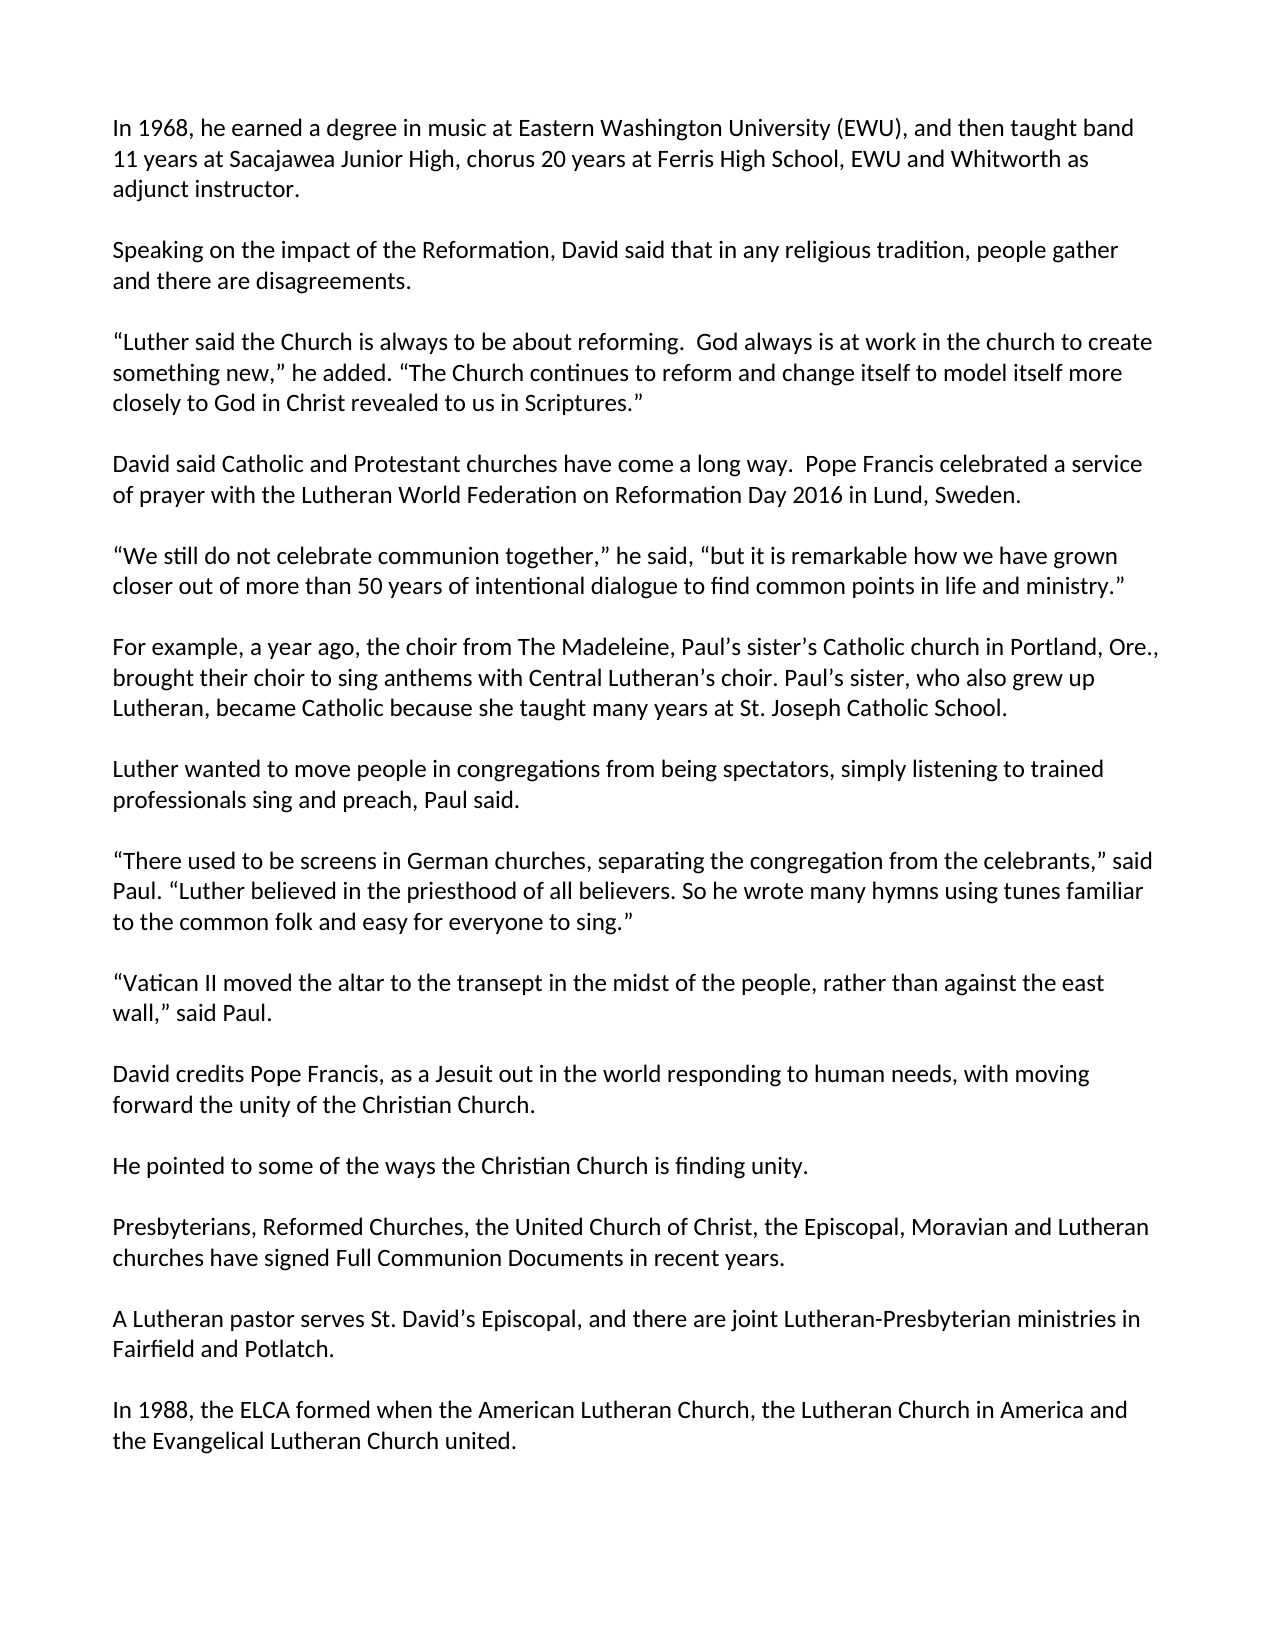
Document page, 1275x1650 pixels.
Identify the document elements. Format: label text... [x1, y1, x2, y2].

text In 1988, the ELCA formed when the American Lutheran Church, the Lutheran Church in America and the Evangelical Lutheran Church united. [112, 1394, 1162, 1455]
text “Luther said the Church is always to be about reforming. God always is at work in the church to create something new,” he added. “The Church continues to reform and change itself to model itself more closely to God in Christ revealed to us in Scriptures.” [112, 326, 1162, 418]
text “Vatican II moved the altar to the transept in the midst of the people, rather than against the east wall,” said Paul. [112, 967, 1162, 1028]
text “There used to be screens in German churches, separating the congregation from the celebrants,” said Paul. “Luther believed in the priesthood of all believers. So he wrote many hymns using tunes familiar to the common folk and easy for everyone to sing.” [112, 845, 1162, 937]
text In 1968, he earned a degree in music at Eastern Washington University (EWU), and then taught band 11 years at Sacajawea Junior High, chorus 20 years at Ferris High School, EWU and Whitworth as adjunct instructor. [112, 112, 1162, 204]
text He pointed to some of the ways the Christian Church is finding unity. [112, 1150, 1162, 1181]
text For example, a year ago, the choir from The Madeleine, Paul’s sister’s Catholic church in Portland, Ore., brought their choir to sing anthems with Central Lutheran’s choir. Paul’s sister, who also grew up Lutheran, became Catholic because she taught many years at St. Joseph Catholic School. [112, 631, 1162, 723]
text “We still do not celebrate communion together,” he said, “but it is remarkable how we have grown closer out of more than 50 years of intentional dialogue to find common points in life and ministry.” [112, 540, 1162, 601]
text A Lutheran pastor serves St. David’s Episcopal, and there are joint Lutheran-Presbyterian ministries in Fairfield and Potlatch. [112, 1303, 1162, 1364]
text David said Catholic and Protestant churches have come a long way. Pope Francis celebrated a service of prayer with the Lutheran World Federation on Reformation Day 2016 in Lund, Sweden. [112, 448, 1162, 509]
text David credits Pope Francis, as a Jesuit out in the world responding to human needs, with moving forward the unity of the Christian Church. [112, 1059, 1162, 1120]
text Luther wanted to move people in congregations from being spectators, simply listening to trained professionals sing and preach, Paul said. [112, 753, 1162, 814]
text Speaking on the impact of the Reformation, David said that in any religious tradition, people gather and there are disagreements. [112, 234, 1162, 296]
text Presbyterians, Reformed Churches, the United Church of Christ, the Episcopal, Moravian and Lutheran churches have signed Full Communion Documents in recent years. [112, 1211, 1162, 1272]
